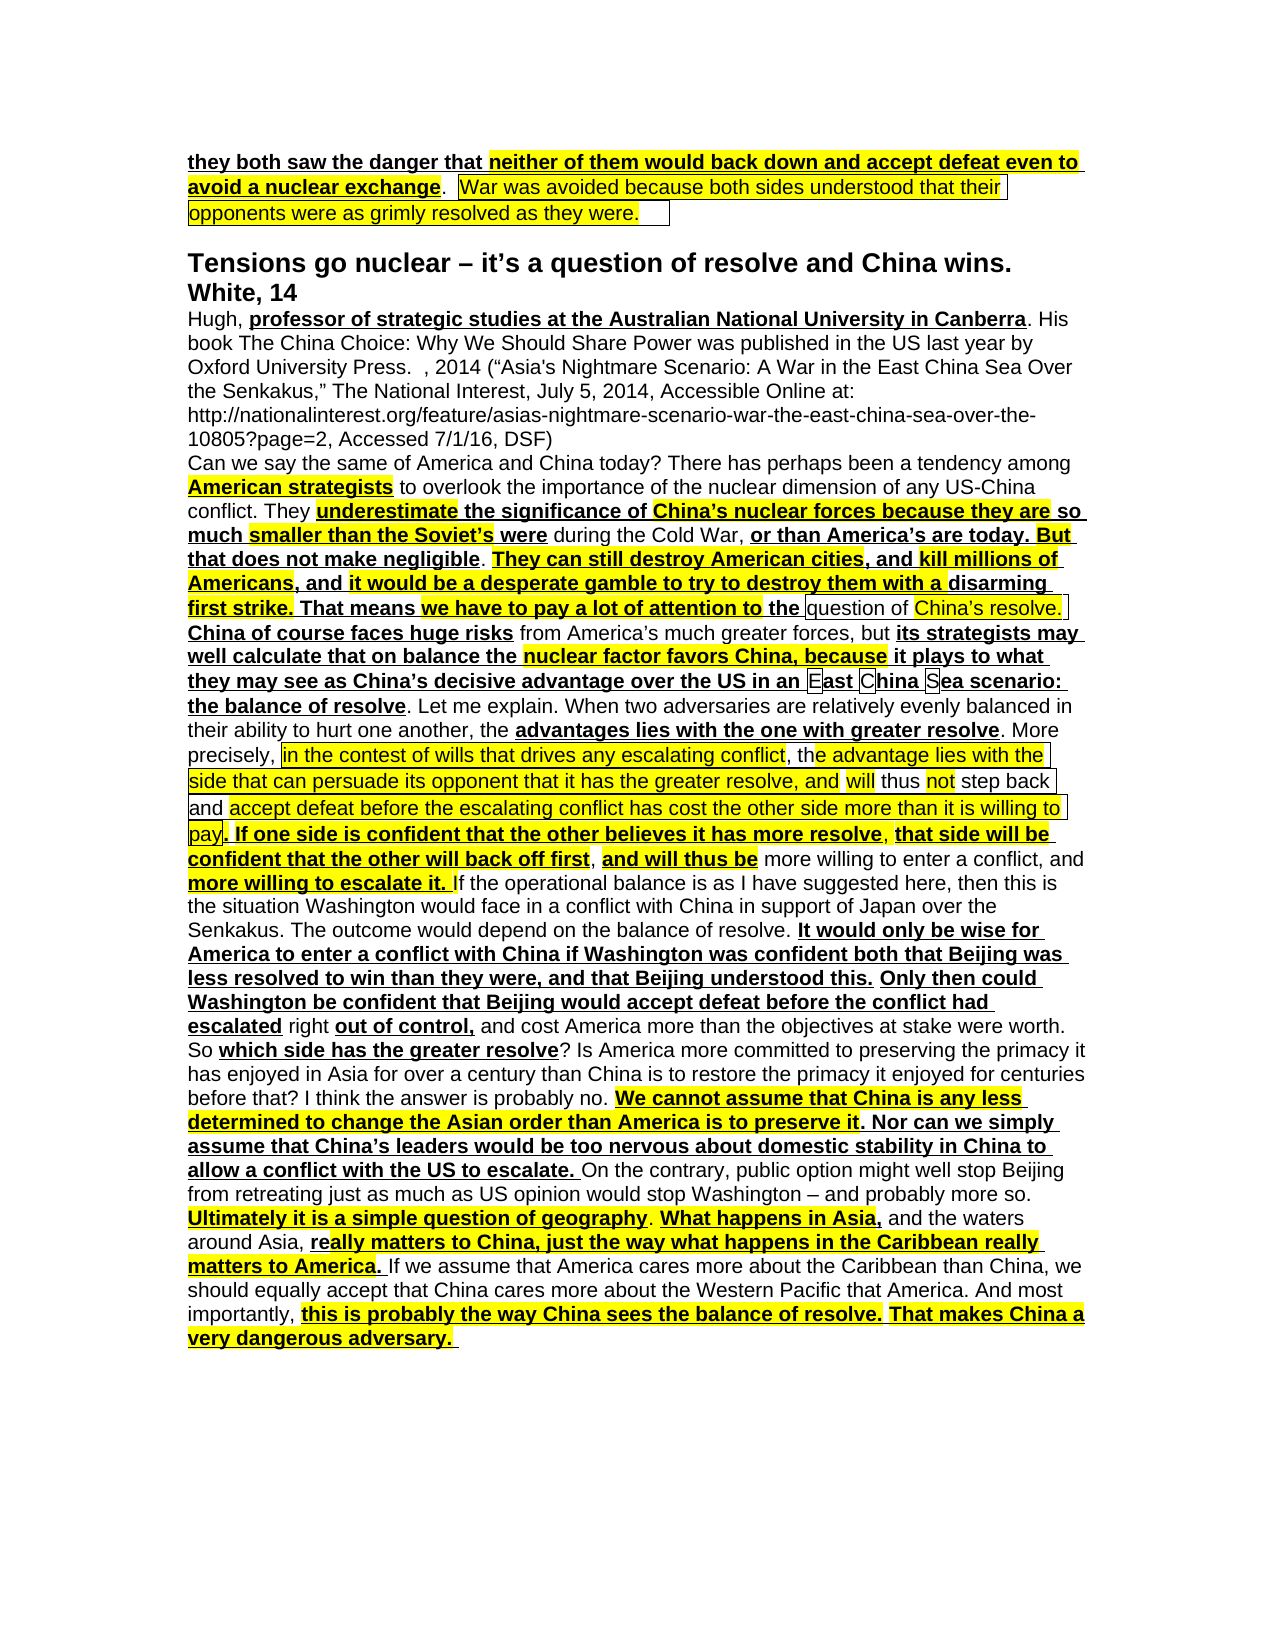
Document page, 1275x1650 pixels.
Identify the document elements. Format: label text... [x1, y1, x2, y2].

subtitle Tensions go nuclear – it’s a question of resolve and China wins. [187, 247, 1087, 278]
text Can we say the same of America and China today? There has perhaps been a tendency among American strategists to overlook the importance of the nuclear dimension of any US-China conflict. They underestimate the significance of China’s nuclear forces because they are so much smaller than the Soviet’s were during the Cold War, or than America’s are today. But that does not make negligible. They can still destroy American cities, and kill millions of Americans, and it would be a desperate gamble to try to destroy them with a disarming first strike. That means we have to pay a lot of attention to the question of China’s resolve. China of course faces huge risks from America’s much greater forces, but its strategists may well calculate that on balance the nuclear factor favors China, because it plays to what they may see as China’s decisive advantage over the US in an East China Sea scenario: the balance of resolve. Let me explain. When two adversaries are relatively evenly balanced in their ability to hurt one another, the advantages lies with the one with greater resolve. More precisely, in the contest of wills that drives any escalating conflict, the advantage lies with the side that can persuade its opponent that it has the greater resolve, and will thus not step back and accept defeat before the escalating conflict has cost the other side more than it is willing to pay. If one side is confident that the other believes it has more resolve, that side will be confident that the other will back off first, and will thus be more willing to enter a conflict, and more willing to escalate it. If the operational balance is as I have suggested here, then this is the situation Washington would face in a conflict with China in support of Japan over the Senkakus. The outcome would depend on the balance of resolve. It would only be wise for America to enter a conflict with China if Washington was confident both that Beijing was less resolved to win than they were, and that Beijing understood this. Only then could Washington be confident that Beijing would accept defeat before the conflict had escalated right out of control, and cost America more than the objectives at stake were worth. So which side has the greater resolve? Is America more committed to preserving the primacy it has enjoyed in Asia for over a century than China is to restore the primacy it enjoyed for centuries before that? I think the answer is probably no. We cannot assume that China is any less determined to change the Asian order than America is to preserve it. Nor can we simply assume that China’s leaders would be too nervous about domestic stability in China to allow a conflict with the US to escalate. On the contrary, public option might well stop Beijing from retreating just as much as US opinion would stop Washington – and probably more so. Ultimately it is a simple question of geography. What happens in Asia, and the waters around Asia, really matters to China, just the way what happens in the Caribbean really matters to America. If we assume that America cares more about the Caribbean than China, we should equally accept that China cares more about the Western Pacific that America. And most importantly, this is probably the way China sees the balance of resolve. That makes China a very dangerous adversary. [187, 451, 1087, 1349]
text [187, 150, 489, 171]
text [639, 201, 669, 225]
text White, 14 [187, 278, 1087, 307]
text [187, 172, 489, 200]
